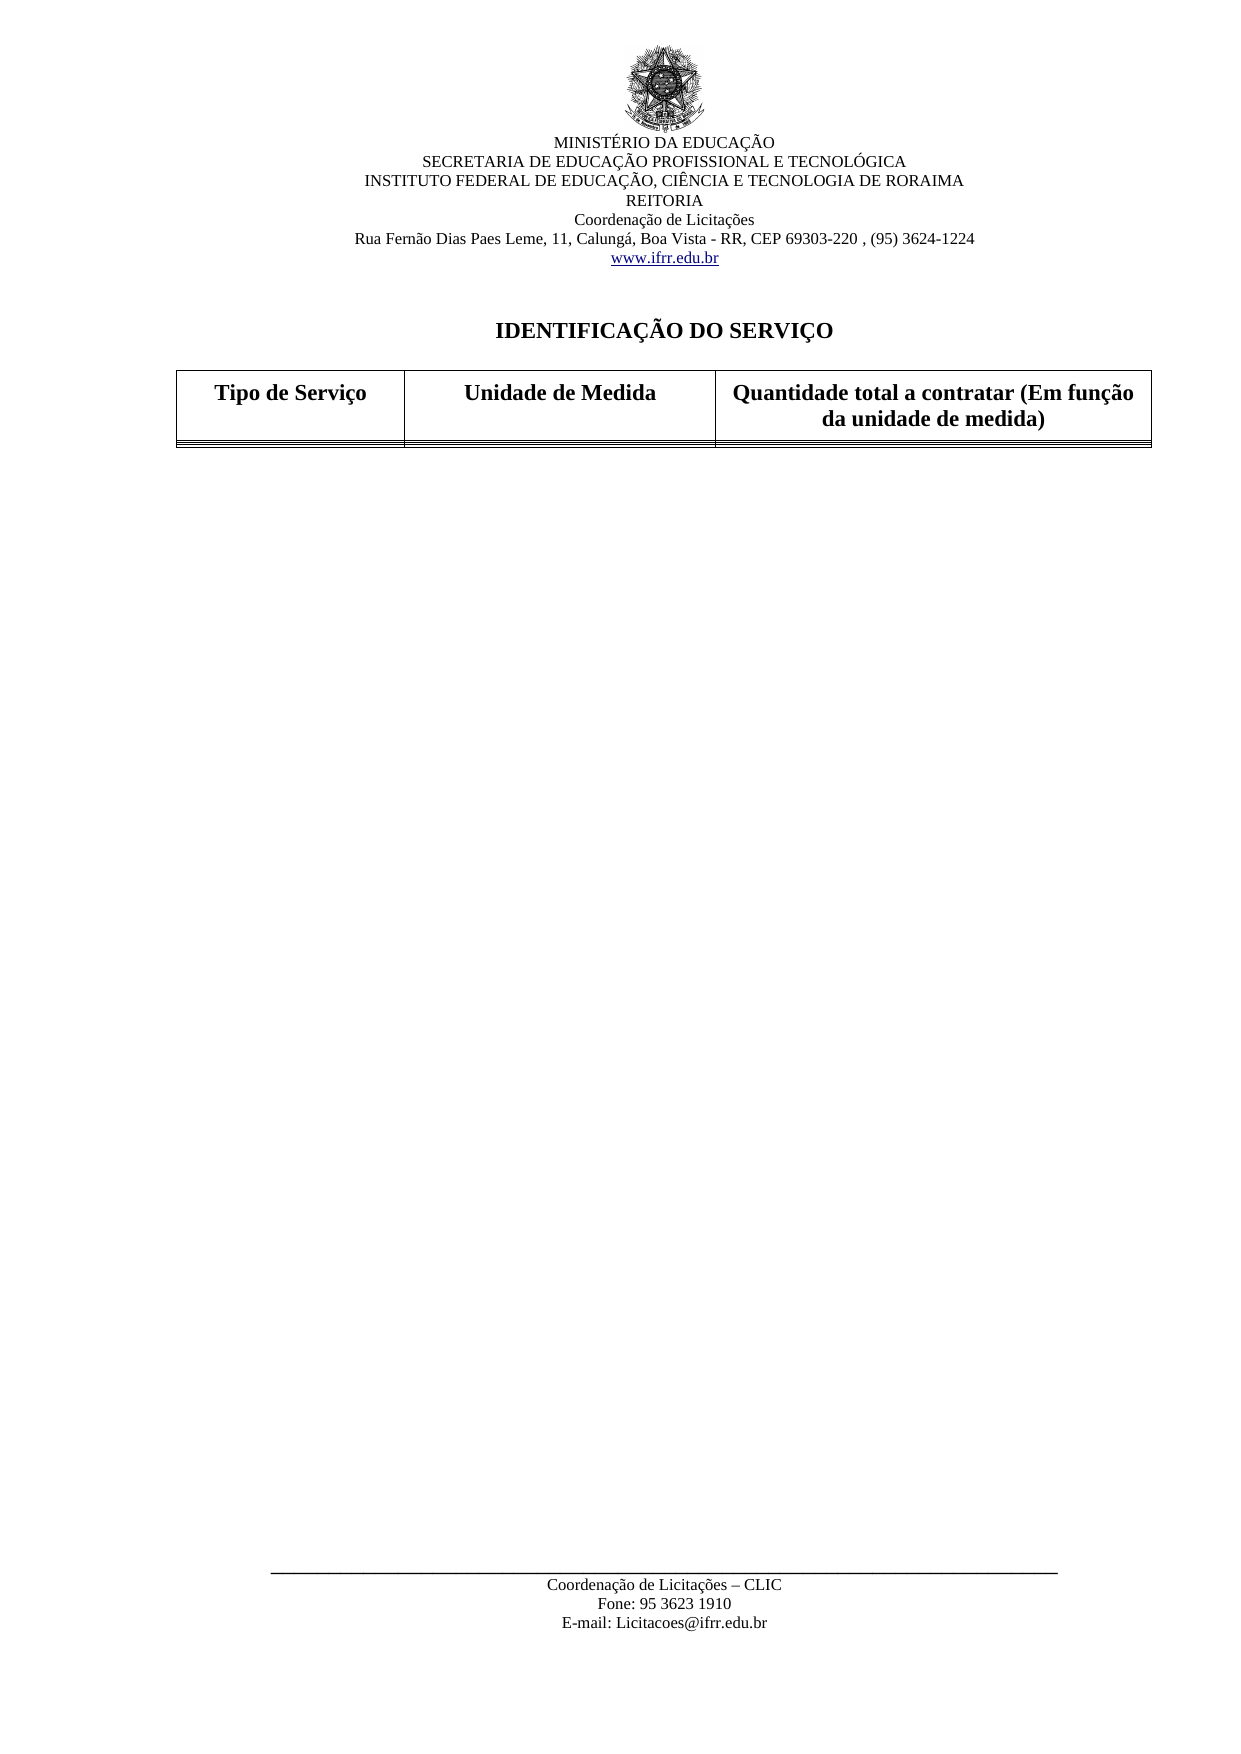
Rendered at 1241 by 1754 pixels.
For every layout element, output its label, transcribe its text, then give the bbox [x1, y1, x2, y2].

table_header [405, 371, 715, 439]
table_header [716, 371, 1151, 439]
text IDENTIFICAÇÃO DO SERVIÇO [177, 317, 1152, 344]
picture [624, 44, 705, 133]
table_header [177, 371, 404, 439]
